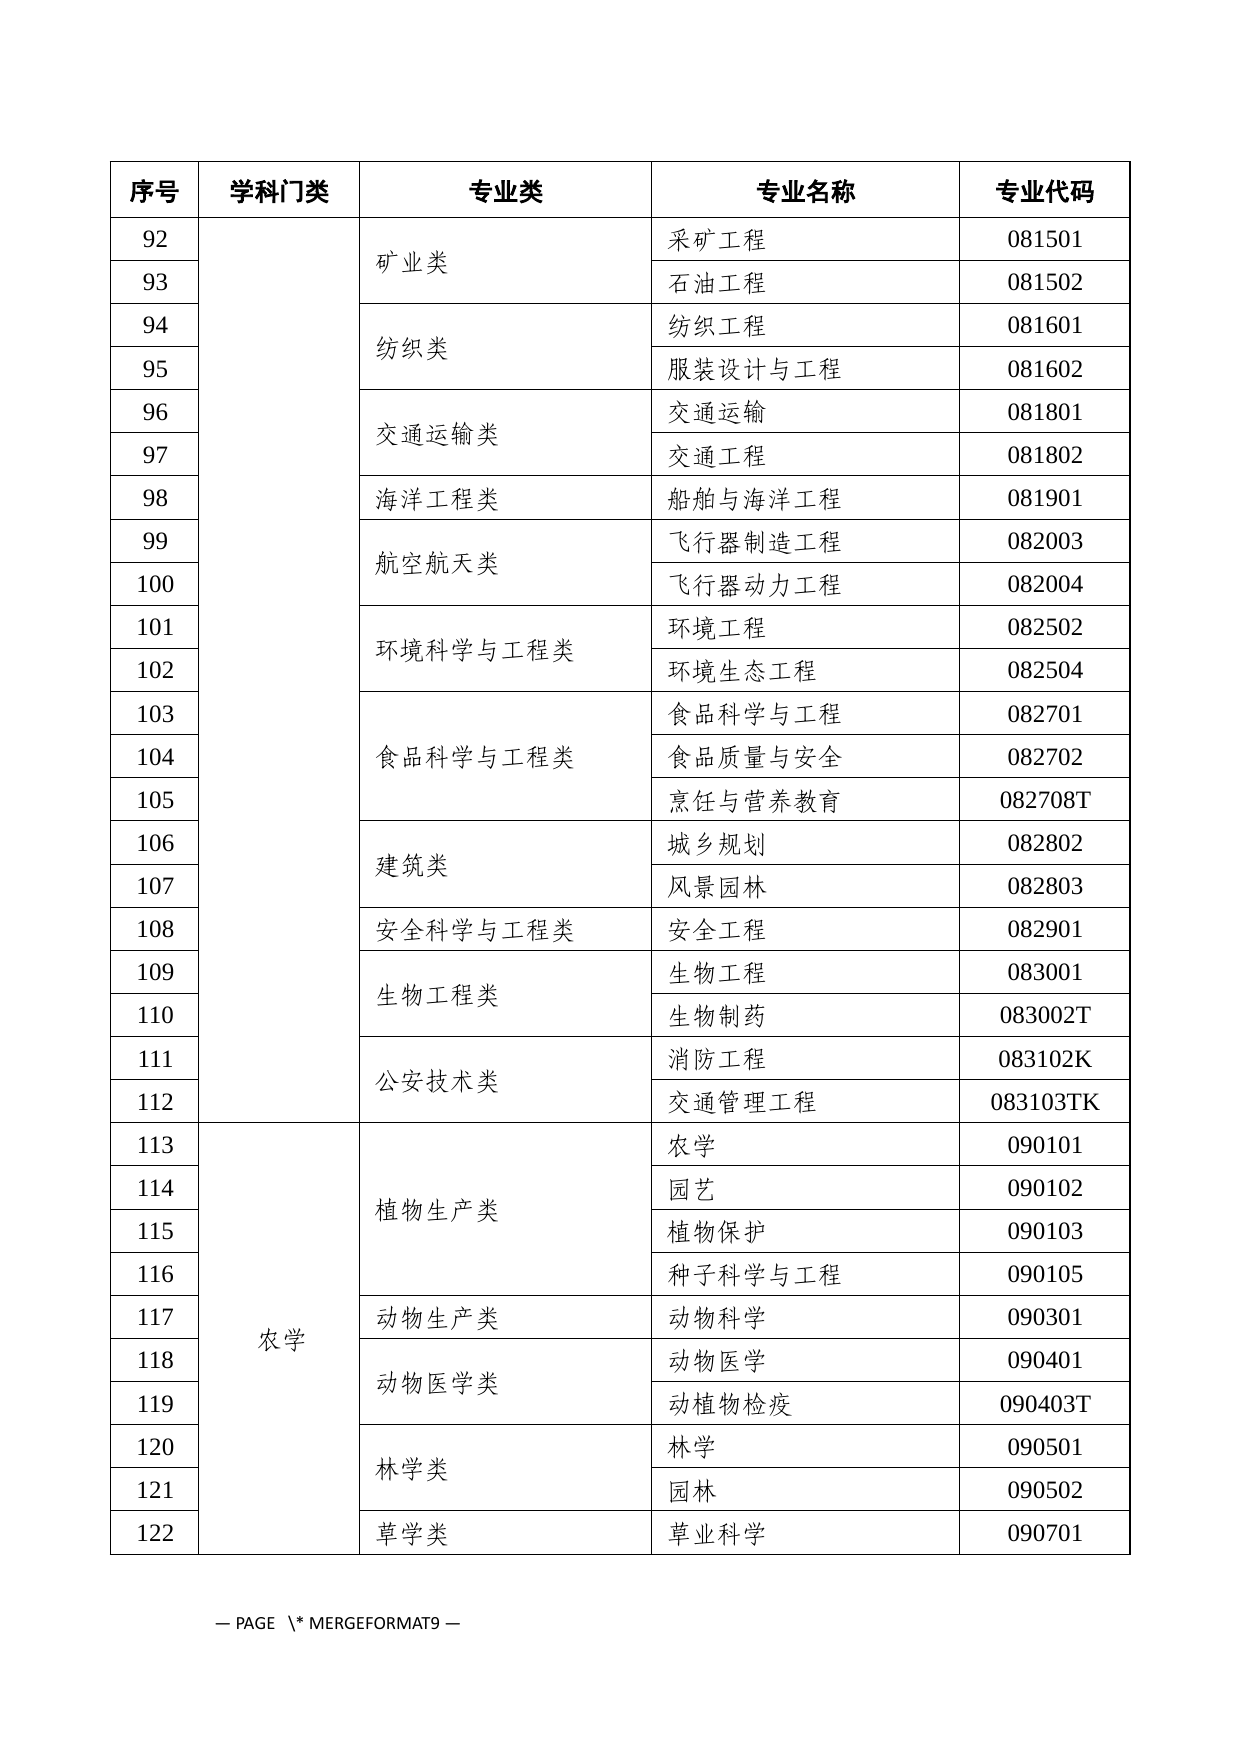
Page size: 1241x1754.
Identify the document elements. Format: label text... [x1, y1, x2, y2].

table_cell 草业科学 [652, 1511, 959, 1553]
table_cell 090301 [960, 1296, 1129, 1338]
table_cell 110 [111, 994, 198, 1036]
table_cell 118 [111, 1339, 198, 1381]
table_cell 安全工程 [652, 908, 959, 950]
table_cell 建筑类 [360, 821, 651, 907]
table_cell 环境科学与工程类 [360, 606, 651, 691]
table_cell 121 [111, 1468, 198, 1510]
table_cell 植物生产类 [360, 1123, 651, 1295]
table_cell 081901 [960, 476, 1129, 518]
table_cell 交通运输 [652, 390, 959, 432]
table_cell 食品科学与工程 [652, 692, 959, 734]
table_header 专业代码 [960, 162, 1129, 217]
table_cell 090401 [960, 1339, 1129, 1381]
table_cell 海洋工程类 [360, 476, 651, 518]
table_cell 动植物检疫 [652, 1382, 959, 1424]
table_cell 081601 [960, 304, 1129, 346]
table_cell 矿业类 [360, 218, 651, 303]
table_header 专业名称 [652, 162, 959, 217]
table_cell 93 [111, 261, 198, 303]
table_cell 112 [111, 1080, 198, 1122]
table_cell 113 [111, 1123, 198, 1165]
table_cell 104 [111, 735, 198, 777]
table_cell 飞行器动力工程 [652, 563, 959, 605]
table_cell 109 [111, 951, 198, 993]
table_cell 飞行器制造工程 [652, 520, 959, 562]
table_cell 服装设计与工程 [652, 347, 959, 389]
table_cell 103 [111, 692, 198, 734]
table_cell 081602 [960, 347, 1129, 389]
table_cell 082502 [960, 606, 1129, 648]
table_header 序号 [111, 162, 198, 217]
table_cell 082701 [960, 692, 1129, 734]
table_cell 林学类 [360, 1425, 651, 1510]
table_cell 108 [111, 908, 198, 950]
table_cell 122 [111, 1511, 198, 1553]
table_cell 种子科学与工程 [652, 1253, 959, 1295]
table_cell 农学 [199, 1123, 359, 1553]
table_cell 交通运输类 [360, 390, 651, 475]
table_cell 082708T [960, 778, 1129, 820]
table_cell 生物工程 [652, 951, 959, 993]
table_cell 草学类 [360, 1511, 651, 1553]
table_cell 102 [111, 649, 198, 691]
table_cell 烹饪与营养教育 [652, 778, 959, 820]
table_cell 114 [111, 1166, 198, 1208]
table_cell 生物制药 [652, 994, 959, 1036]
table_header 专业类 [360, 162, 651, 217]
table_cell 083103TK [960, 1080, 1129, 1122]
table_cell 090701 [960, 1511, 1129, 1553]
table_cell 交通工程 [652, 433, 959, 475]
table_cell 航空航天类 [360, 520, 651, 605]
table_cell 119 [111, 1382, 198, 1424]
table_cell 120 [111, 1425, 198, 1467]
table_cell 石油工程 [652, 261, 959, 303]
table_cell 115 [111, 1210, 198, 1252]
table_cell 081501 [960, 218, 1129, 260]
table_cell 090101 [960, 1123, 1129, 1165]
table_cell 106 [111, 821, 198, 863]
table_cell 083001 [960, 951, 1129, 993]
table_cell 风景园林 [652, 865, 959, 907]
table_cell 090403T [960, 1382, 1129, 1424]
table_cell 环境生态工程 [652, 649, 959, 691]
table_cell 船舶与海洋工程 [652, 476, 959, 518]
table_cell 94 [111, 304, 198, 346]
table_cell 92 [111, 218, 198, 260]
table_cell 纺织工程 [652, 304, 959, 346]
table_cell 090501 [960, 1425, 1129, 1467]
table_cell 消防工程 [652, 1037, 959, 1079]
table_cell 082702 [960, 735, 1129, 777]
table_cell 107 [111, 865, 198, 907]
table_cell 96 [111, 390, 198, 432]
table_cell 农学 [652, 1123, 959, 1165]
table_cell 园林 [652, 1468, 959, 1510]
table_cell 090103 [960, 1210, 1129, 1252]
table_header 学科门类 [199, 162, 359, 217]
table_cell 林学 [652, 1425, 959, 1467]
table_cell 082504 [960, 649, 1129, 691]
table_cell 采矿工程 [652, 218, 959, 260]
table_cell 99 [111, 520, 198, 562]
table_cell 090102 [960, 1166, 1129, 1208]
table_cell 082802 [960, 821, 1129, 863]
table_cell 116 [111, 1253, 198, 1295]
table_cell 111 [111, 1037, 198, 1079]
table_cell 081801 [960, 390, 1129, 432]
table_cell 纺织类 [360, 304, 651, 389]
table_cell 动物科学 [652, 1296, 959, 1338]
table_cell 交通管理工程 [652, 1080, 959, 1122]
table_cell 食品质量与安全 [652, 735, 959, 777]
table_cell 090502 [960, 1468, 1129, 1510]
table_cell 081802 [960, 433, 1129, 475]
table_cell 100 [111, 563, 198, 605]
table_cell 动物生产类 [360, 1296, 651, 1338]
table_cell 117 [111, 1296, 198, 1338]
table_cell 97 [111, 433, 198, 475]
table_cell 101 [111, 606, 198, 648]
table_cell 082004 [960, 563, 1129, 605]
table_cell 98 [111, 476, 198, 518]
table_cell 105 [111, 778, 198, 820]
table_cell 090105 [960, 1253, 1129, 1295]
table_cell 植物保护 [652, 1210, 959, 1252]
table_cell 082901 [960, 908, 1129, 950]
table_cell 生物工程类 [360, 951, 651, 1036]
table_cell 环境工程 [652, 606, 959, 648]
table_cell 082003 [960, 520, 1129, 562]
table_cell 95 [111, 347, 198, 389]
table_cell 园艺 [652, 1166, 959, 1208]
table_cell 城乡规划 [652, 821, 959, 863]
table_cell 公安技术类 [360, 1037, 651, 1122]
table_cell 082803 [960, 865, 1129, 907]
table_cell 083002T [960, 994, 1129, 1036]
table_cell 动物医学类 [360, 1339, 651, 1424]
table_cell 083102K [960, 1037, 1129, 1079]
table_cell 动物医学 [652, 1339, 959, 1381]
table_cell 081502 [960, 261, 1129, 303]
table_cell 安全科学与工程类 [360, 908, 651, 950]
table_cell 食品科学与工程类 [360, 692, 651, 820]
